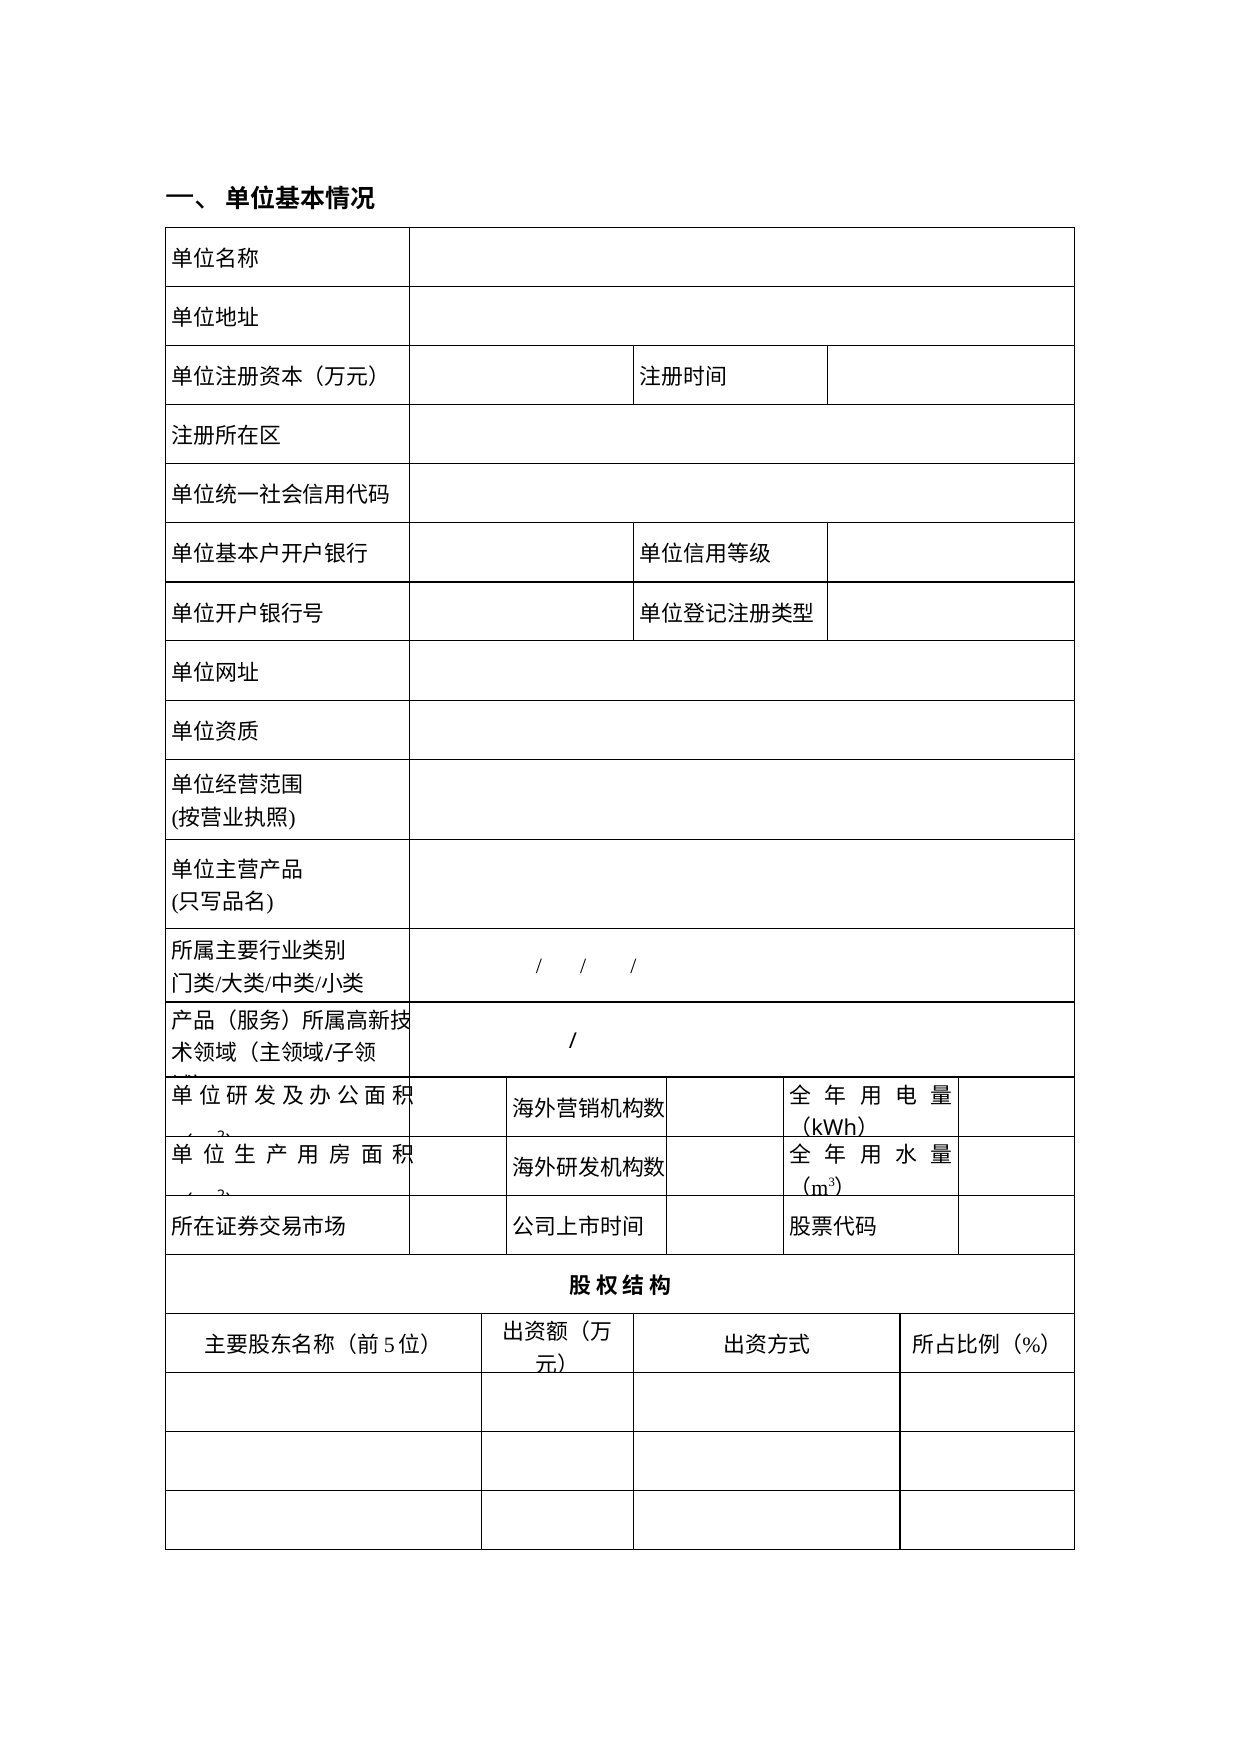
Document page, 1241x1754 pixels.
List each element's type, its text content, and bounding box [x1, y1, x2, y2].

table_cell 单位基本户开户银行 [166, 523, 409, 581]
table_cell [410, 840, 1074, 928]
table_cell / [410, 1003, 1074, 1076]
table_cell [482, 1491, 633, 1549]
table_cell [410, 346, 633, 404]
table_cell 注册所在区 [166, 405, 409, 463]
table_cell / / / [410, 929, 1074, 1001]
table_cell 全年用电量（kWh） [784, 1078, 958, 1136]
table_cell 单位注册资本（万元） [166, 346, 409, 404]
table_cell 单位地址 [166, 287, 409, 345]
table_cell [410, 701, 1074, 758]
table_cell [828, 583, 1074, 640]
table_cell 海外研发机构数 [507, 1137, 666, 1194]
table_cell [410, 405, 1074, 463]
table_cell 单位信用等级 [634, 523, 827, 581]
table_cell [901, 1373, 1074, 1431]
table_cell 单位资质 [166, 701, 409, 758]
table_cell 所在证券交易市场 [166, 1196, 409, 1254]
table_cell [482, 1373, 633, 1431]
table_cell [410, 641, 1074, 699]
table_cell [166, 1373, 481, 1431]
table_cell [410, 760, 1074, 839]
table_cell [828, 346, 1074, 404]
table_cell [634, 1491, 899, 1549]
table_cell [166, 1432, 481, 1490]
table_cell 单位开户银行号 [166, 583, 409, 640]
table_cell 海外营销机构数 [507, 1078, 666, 1136]
table_cell [410, 287, 1074, 345]
table_cell [901, 1491, 1074, 1549]
table_cell [410, 1196, 506, 1254]
table_cell 所占比例（%） [901, 1314, 1074, 1372]
table_header 单位名称 [166, 228, 409, 286]
table_cell 注册时间 [634, 346, 827, 404]
list 单位基本情况 [165, 162, 1075, 227]
table_cell 股票代码 [784, 1196, 958, 1254]
table_cell 单位研发及办公面积（m2） [166, 1078, 409, 1136]
table_cell [901, 1432, 1074, 1490]
table_cell 出资方式 [634, 1314, 899, 1372]
table_cell 单位登记注册类型 [634, 583, 827, 640]
table_cell [410, 1137, 506, 1194]
table_cell 单位生产用房面积（m2） [166, 1137, 409, 1194]
table_cell 所属主要行业类别 门类/大类/中类/小类 [166, 929, 409, 1001]
table_cell [166, 1491, 481, 1549]
table_cell [410, 583, 633, 640]
table_cell [828, 523, 1074, 581]
table_cell [959, 1196, 1074, 1254]
table_cell [482, 1432, 633, 1490]
table_cell 单位网址 [166, 641, 409, 699]
table_header [410, 228, 1074, 286]
table_cell [959, 1078, 1074, 1136]
table_cell [410, 523, 633, 581]
table_cell [667, 1078, 783, 1136]
table_cell [410, 1078, 506, 1136]
table_cell 股 权 结 构 [166, 1255, 1074, 1313]
table_cell [634, 1432, 899, 1490]
table_cell 单位经营范围 (按营业执照) [166, 760, 409, 839]
table_cell 主要股东名称（前5位） [166, 1314, 481, 1372]
table_cell 全年用水量（m3） [784, 1137, 958, 1194]
table_cell [410, 464, 1074, 522]
table_cell [634, 1373, 899, 1431]
table_cell 单位主营产品 (只写品名) [166, 840, 409, 928]
table_cell [667, 1196, 783, 1254]
table_cell 公司上市时间 [507, 1196, 666, 1254]
table_cell [959, 1137, 1074, 1194]
table_cell 单位统一社会信用代码 [166, 464, 409, 522]
table_cell 产品（服务）所属高新技术领域（主领域/子领域） [166, 1003, 409, 1076]
table_cell [667, 1137, 783, 1194]
table_cell 出资额（万元） [482, 1314, 633, 1372]
